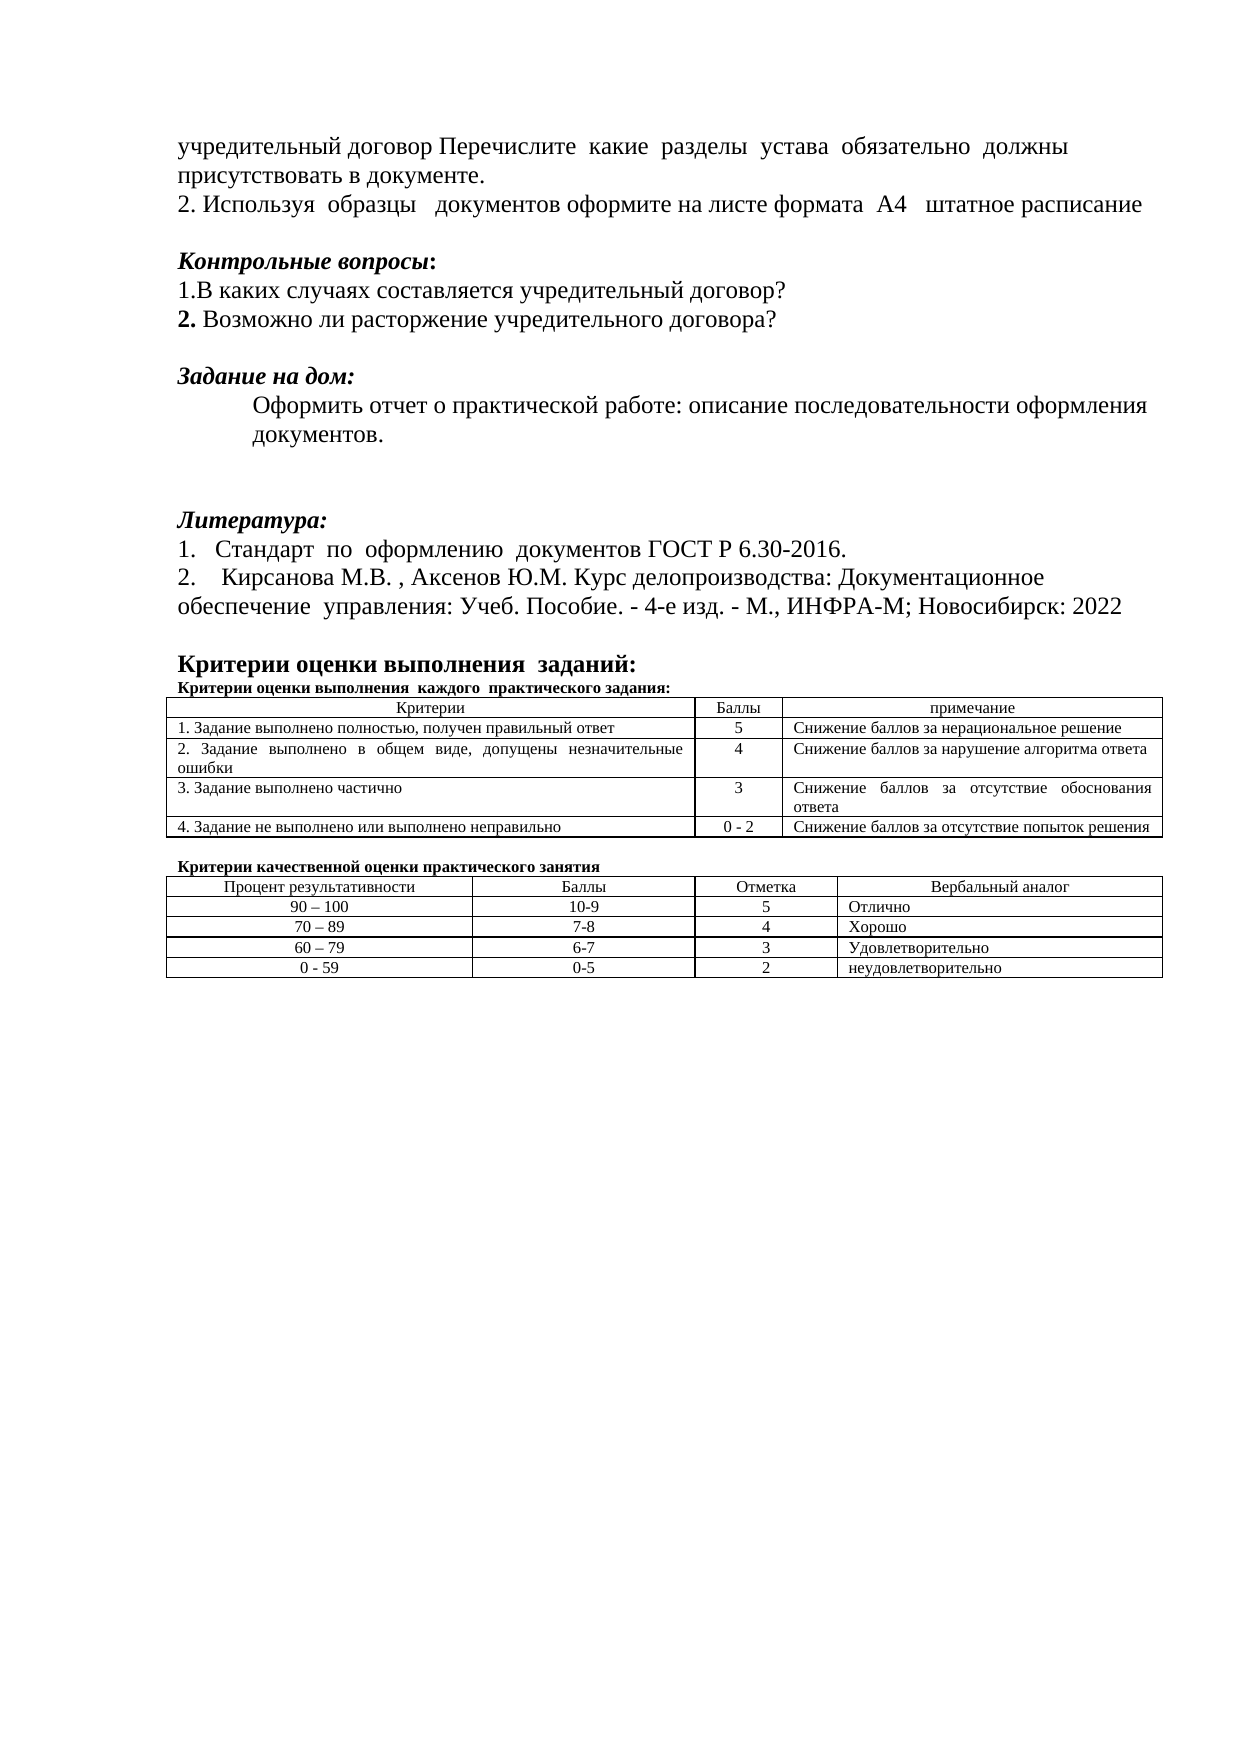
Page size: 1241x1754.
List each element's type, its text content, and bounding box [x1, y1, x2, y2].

table_cell 2. Задание выполнено в общем виде, допущены незначительные ошибки [167, 739, 694, 777]
table_cell Отлично [838, 897, 1162, 916]
table_cell 5 [696, 897, 837, 916]
table_cell 10-9 [473, 897, 694, 916]
table_header Вербальный аналог [838, 877, 1162, 896]
table_header Баллы [473, 877, 694, 896]
table_cell Хорошо [838, 917, 1162, 936]
text 2. Кирсанова М.В. , Аксенов Ю.М. Курс делопроизводства: Документационное обеспечение управления: Учеб. Пособие. - 4-е изд. - М., ИНФРА-М; Новосибирск: 2022 [177, 562, 1152, 620]
table_cell Снижение баллов за нарушение алгоритма ответа [783, 739, 1162, 777]
table_cell 4 [696, 739, 782, 777]
text Критерии оценки выполнения заданий: [177, 649, 1152, 678]
table_cell 90 – 100 [167, 897, 472, 916]
text Литература: [177, 505, 1152, 534]
table_cell Снижение баллов за отсутствие обоснования ответа [783, 778, 1162, 816]
table_cell Снижение баллов за отсутствие попыток решения [783, 817, 1162, 836]
table_cell 60 – 79 [167, 938, 472, 957]
text 1.В каких случаях составляется учредительный договор? [177, 275, 1152, 304]
table_cell 6-7 [473, 938, 694, 957]
table_cell Удовлетворительно [838, 938, 1162, 957]
text Задание на дом: [177, 361, 1152, 390]
table_cell 3 [696, 938, 837, 957]
table_cell 4. Задание не выполнено или выполнено неправильно [167, 817, 694, 836]
text 1. Стандарт по оформлению документов ГОСТ Р 6.30-2016. [177, 534, 1152, 562]
table_cell 0 - 59 [167, 958, 472, 977]
table_cell 70 – 89 [167, 917, 472, 936]
table_header примечание [783, 698, 1162, 717]
table_cell 3. Задание выполнено частично [167, 778, 694, 816]
table_cell 0-5 [473, 958, 694, 977]
text Оформить отчет о практической работе: описание последовательности оформления документов. [252, 390, 1152, 447]
table_cell 2 [696, 958, 837, 977]
table_header Отметка [696, 877, 837, 896]
table_cell 4 [696, 917, 837, 936]
table_cell 5 [696, 718, 782, 737]
table_cell неудовлетворительно [838, 958, 1162, 977]
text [177, 131, 1152, 189]
text Критерии оценки выполнения каждого практического задания: [177, 678, 1152, 697]
table_header Критерии [167, 698, 694, 717]
text Критерии качественной оценки практического занятия [177, 857, 1152, 876]
table_cell 7-8 [473, 917, 694, 936]
table_cell Снижение баллов за нерациональное решение [783, 718, 1162, 737]
text Контрольные вопросы: [177, 246, 1152, 275]
table_cell 0 - 2 [696, 817, 782, 836]
table_cell 3 [696, 778, 782, 816]
table_cell 1. Задание выполнено полностью, получен правильный ответ [167, 718, 694, 737]
text 2. Используя образцы документов оформите на листе формата А4 штатное расписание [177, 189, 1152, 217]
table_header Баллы [696, 698, 782, 717]
table_header Процент результативности [167, 877, 472, 896]
text 2. Возможно ли расторжение учредительного договора? [177, 304, 1152, 332]
